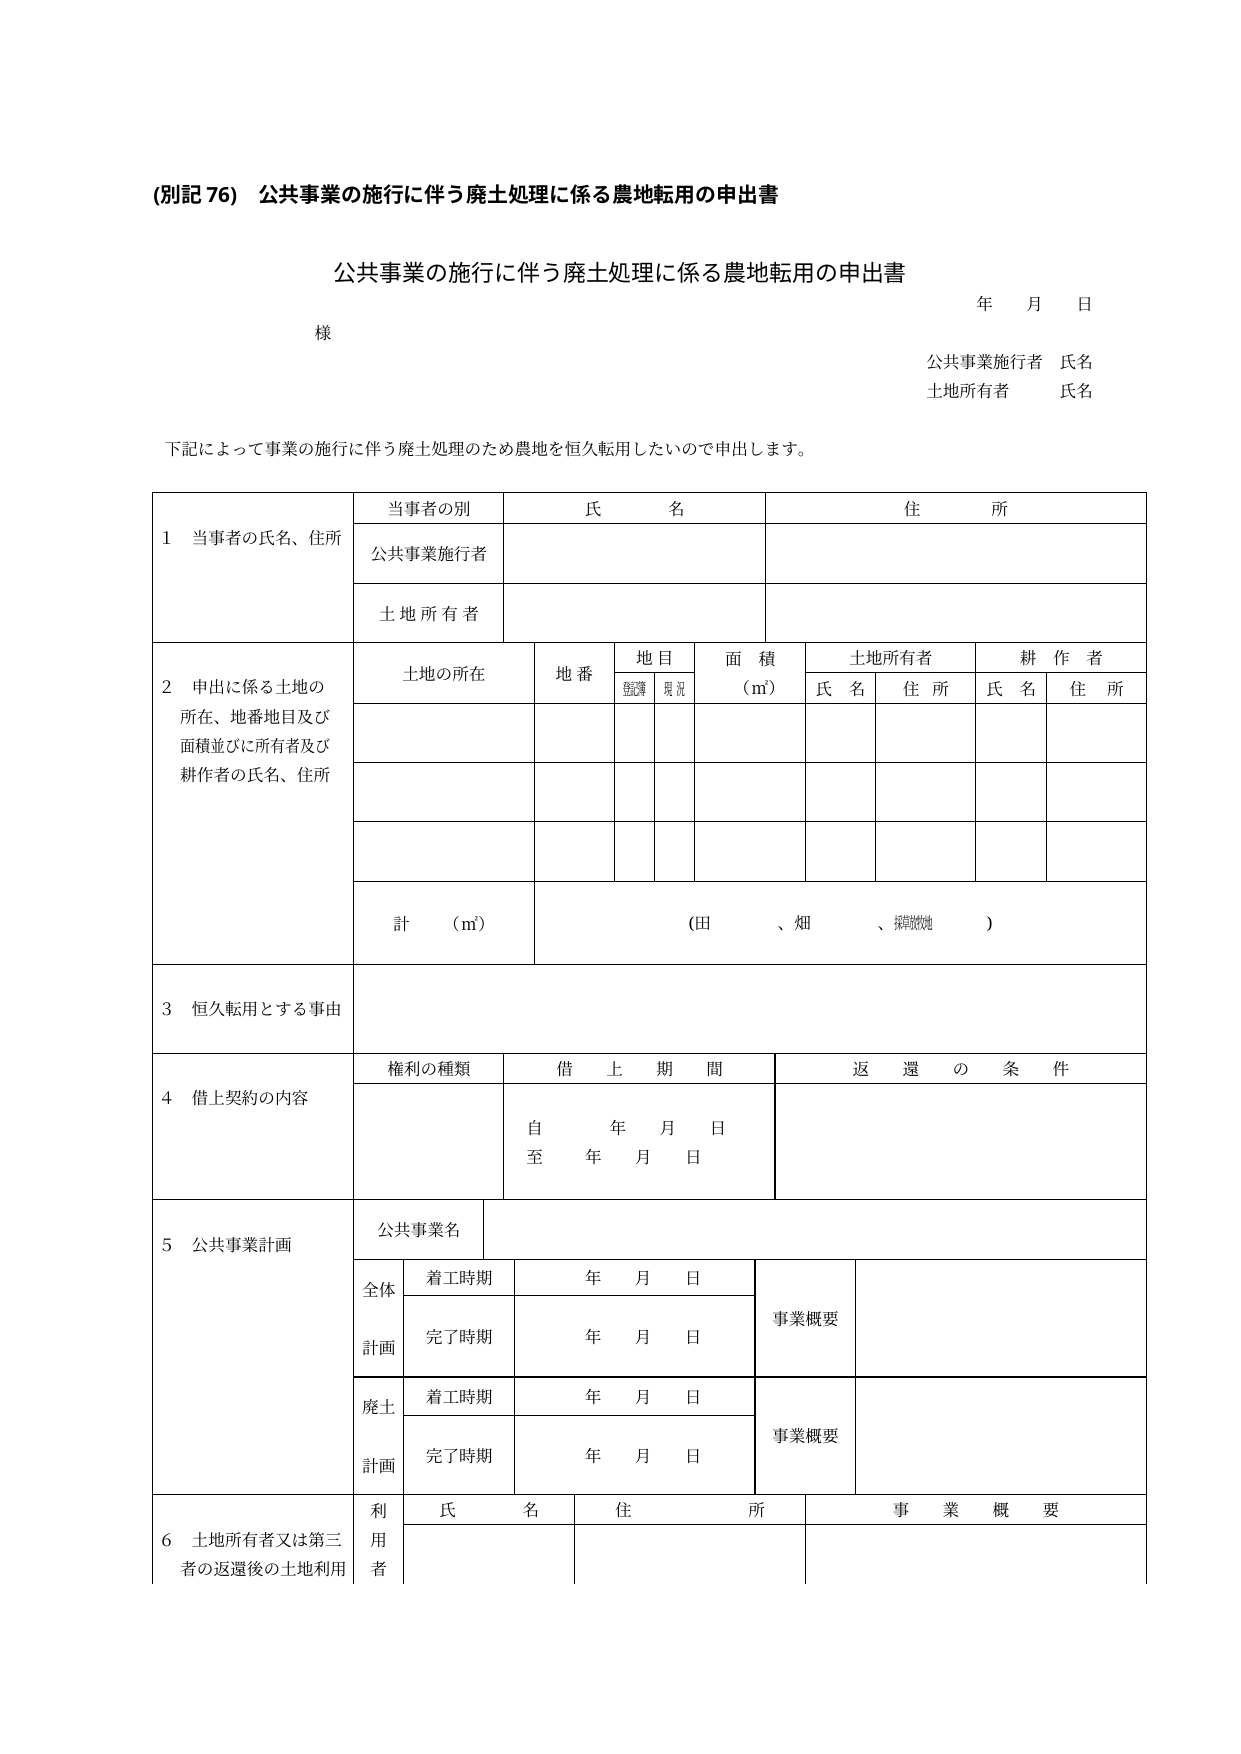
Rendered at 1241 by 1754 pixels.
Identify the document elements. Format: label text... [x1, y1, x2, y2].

table_cell 現 況 [655, 673, 694, 702]
table_cell 完了時期 [404, 1416, 514, 1494]
table_cell [806, 704, 875, 762]
table_cell [876, 704, 975, 762]
table_cell [856, 1378, 1146, 1494]
table_cell [354, 822, 534, 881]
table_cell ２ 申出に係る土地の 所在、地番地目及び 面積並びに所有者及び 耕作者の氏名、住所 [153, 643, 353, 964]
table_cell 権利の種類 [354, 1054, 503, 1083]
table_cell [806, 822, 875, 881]
table_cell [766, 524, 1146, 583]
table_cell 着工時期 [404, 1378, 514, 1415]
table_cell 自 年 月 日 至 年 月 日 [504, 1084, 774, 1199]
table_cell 事業概要 [756, 1260, 855, 1376]
table_cell 公共事業名 [354, 1200, 483, 1259]
table_cell [976, 763, 1046, 821]
table_cell [876, 763, 975, 821]
table_cell [655, 822, 694, 881]
table_cell 公共事業施行者 [354, 524, 503, 583]
table_cell [655, 704, 694, 762]
table_cell [1047, 763, 1146, 821]
table_header 氏 名 [504, 493, 765, 523]
text 下記によって事業の施行に伴う廃土処理のため農地を恒久転用したいので申出します。 [148, 434, 1092, 463]
table_cell ４ 借上契約の内容 [153, 1054, 353, 1199]
table_cell [695, 704, 805, 762]
text (別記76) 公共事業の施行に伴う廃土処理に係る農地転用の申出書 [148, 164, 1092, 222]
table_cell 面 積 （㎡） [695, 643, 805, 702]
table_cell 年 月 日 [515, 1378, 754, 1415]
table_cell [354, 704, 534, 762]
table_cell 土地所有者 [806, 643, 975, 672]
table_header １ 当事者の氏名、住所 [153, 493, 353, 642]
table_cell [876, 822, 975, 881]
table_cell 廃土 計画 [354, 1378, 403, 1494]
table_cell 年 月 日 [515, 1260, 754, 1295]
table_cell ５ 公共事業計画 [153, 1200, 353, 1494]
table_cell [695, 822, 805, 881]
table_cell 年 月 日 [515, 1416, 754, 1494]
table_cell [976, 704, 1046, 762]
table_cell [615, 822, 654, 881]
table_cell 耕 作 者 [976, 643, 1146, 672]
table_cell [535, 704, 614, 762]
table_cell [484, 1200, 1146, 1259]
table_cell [615, 763, 654, 821]
table_cell 利 用 者 [354, 1495, 403, 1584]
table_cell 借 上 期 間 [504, 1054, 774, 1083]
table_cell [404, 1525, 574, 1584]
table_cell 地 目 [615, 643, 694, 672]
table_cell [856, 1260, 1146, 1376]
table_cell 住 所 [1047, 673, 1146, 702]
table_cell 全体 計画 [354, 1260, 403, 1376]
table_cell 氏 名 [404, 1495, 574, 1524]
table_cell 完了時期 [404, 1296, 514, 1376]
text 公共事業の施行に伴う廃土処理に係る農地転用の申出書 [148, 255, 1092, 288]
table_cell [776, 1084, 1146, 1199]
table_cell 土地の所在 [354, 643, 534, 702]
table_cell [354, 763, 534, 821]
table_header 当事者の別 [354, 493, 503, 523]
table_cell [1047, 704, 1146, 762]
table_cell 計 （㎡） [354, 882, 534, 964]
text 公共事業施行者 氏名 [148, 346, 1092, 376]
table_cell 事 業 概 要 [806, 1495, 1146, 1524]
table_cell 事業概要 [756, 1378, 855, 1494]
table_cell [535, 763, 614, 821]
table_cell 登記簿 [615, 673, 654, 702]
table_cell 住 所 [575, 1495, 805, 1524]
table_cell 地 番 [535, 643, 614, 702]
table_cell [354, 1084, 503, 1199]
table_cell [766, 584, 1146, 642]
table_cell [655, 763, 694, 821]
table_cell [504, 584, 765, 642]
table_cell [1047, 822, 1146, 881]
table_cell 住 所 [876, 673, 975, 702]
table_cell [976, 822, 1046, 881]
table_cell 氏 名 [976, 673, 1046, 702]
table_cell ３ 恒久転用とする事由 [153, 965, 353, 1052]
text 年 月 日 [148, 288, 1092, 317]
text 様 [148, 317, 1092, 346]
table_cell 年 月 日 [515, 1296, 754, 1376]
table_cell [615, 704, 654, 762]
table_cell [575, 1525, 805, 1584]
table_cell [806, 763, 875, 821]
table_cell [695, 763, 805, 821]
table_cell 氏 名 [806, 673, 875, 702]
table_cell ６ 土地所有者又は第三 者の返還後の土地利用計画 [153, 1495, 353, 1584]
text 土地所有者 氏名 [148, 376, 1092, 405]
table_cell 着工時期 [404, 1260, 514, 1295]
table_cell [806, 1525, 1146, 1584]
table_cell 土 地 所 有 者 [354, 584, 503, 642]
table_cell [504, 524, 765, 583]
table_header 住 所 [766, 493, 1146, 523]
table_cell 返 還 の 条 件 [776, 1054, 1146, 1083]
table_cell (田 、畑 、採草放牧地 ) [535, 882, 1146, 964]
table_cell [354, 965, 1146, 1052]
table_cell [535, 822, 614, 881]
